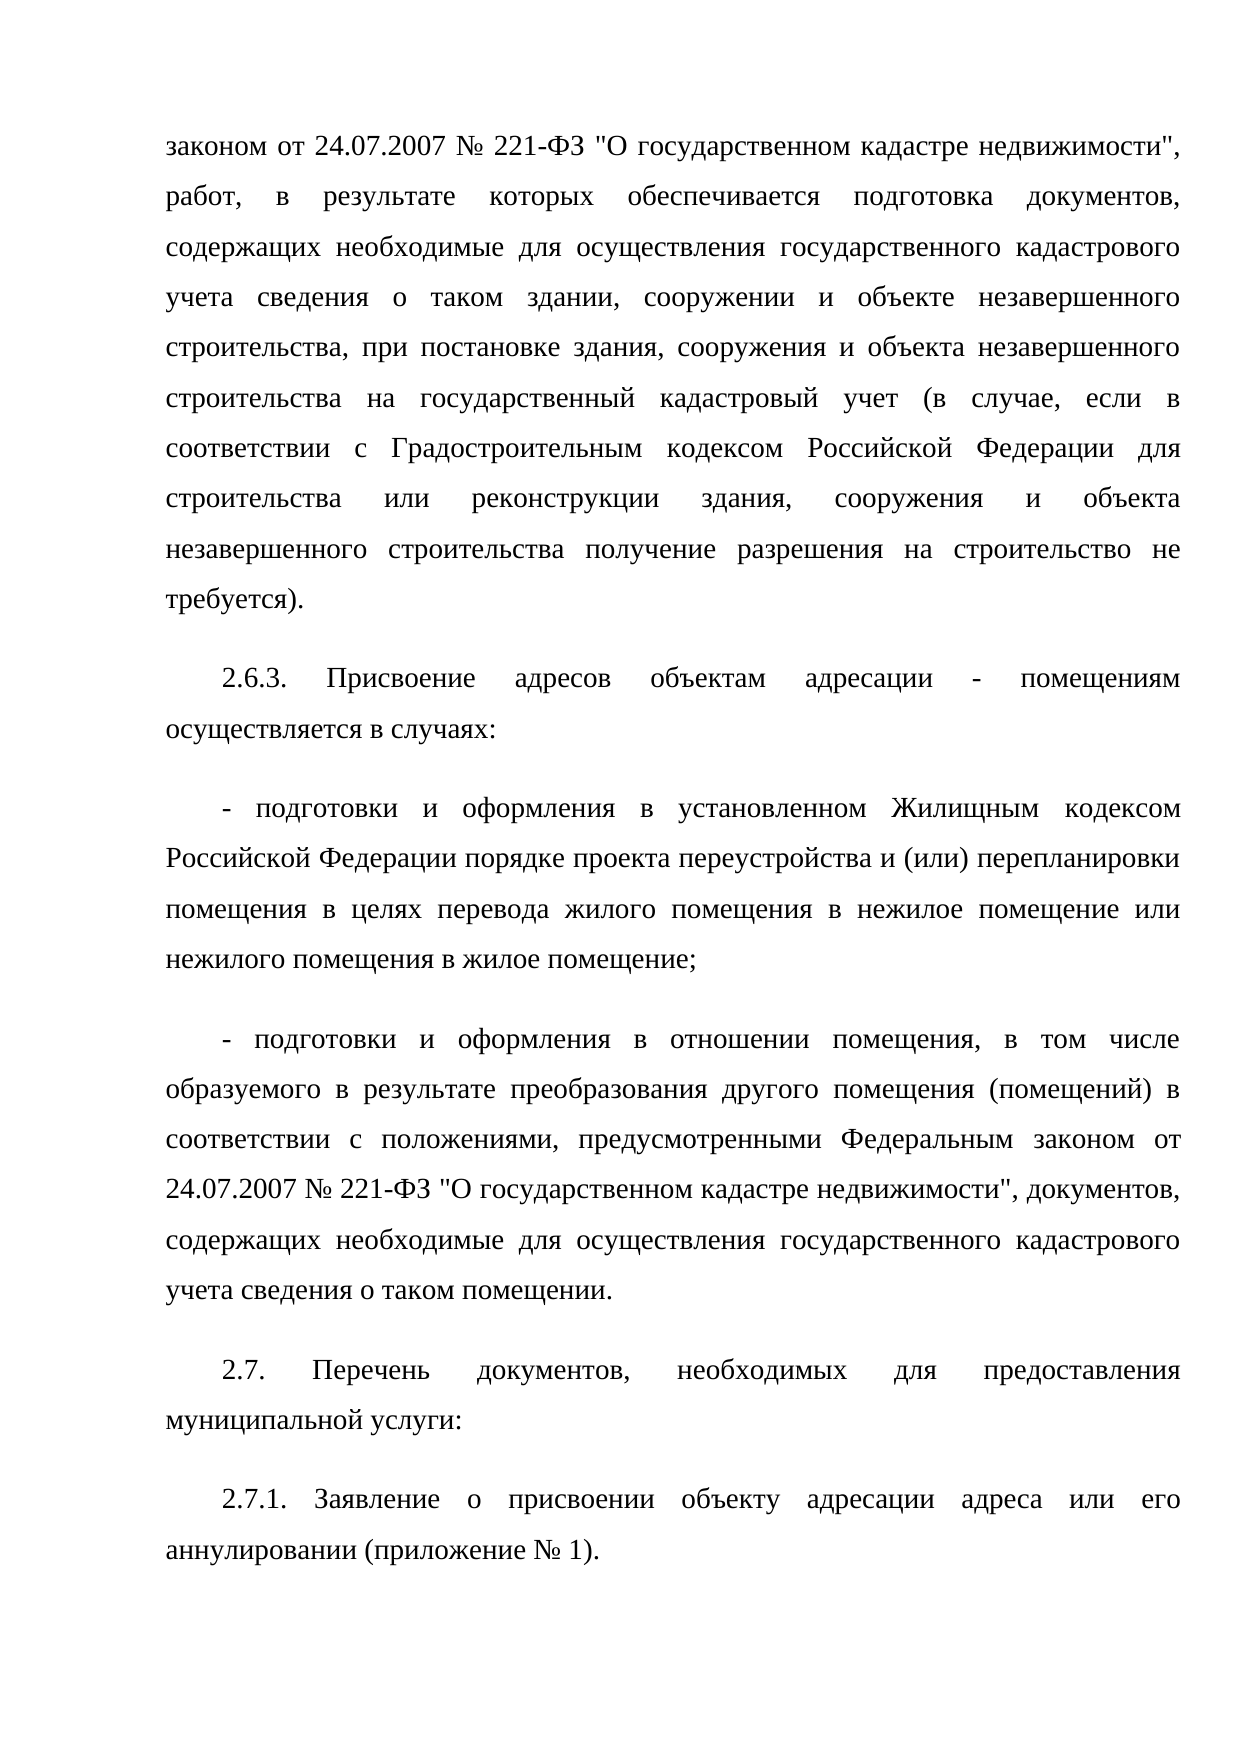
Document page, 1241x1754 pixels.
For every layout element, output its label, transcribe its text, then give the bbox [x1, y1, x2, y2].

text 2.6.3. Присвоение адресов объектам адресации - помещениям осуществляется в случаях: [165, 661, 1181, 744]
text - подготовки и оформления в отношении помещения, в том числе образуемого в результате преобразования другого помещения (помещений) в соответствии с положениями, предусмотренными Федеральным законом от 24.07.2007 № 221-ФЗ "О государственном кадастре недвижимости", документов, содержащих необходимые для осуществления государственного кадастрового учета сведения о таком помещении. [165, 1021, 1181, 1306]
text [165, 128, 1181, 614]
text 2.7.1. Заявление о присвоении объекту адресации адреса или его аннулировании (приложение № 1). [165, 1482, 1181, 1565]
text - подготовки и оформления в установленном Жилищным кодексом Российской Федерации порядке проекта переустройства и (или) перепланировки помещения в целях перевода жилого помещения в нежилое помещение или нежилого помещения в жилое помещение; [165, 790, 1181, 975]
text 2.7. Перечень документов, необходимых для предоставления муниципальной услуги: [165, 1352, 1181, 1436]
